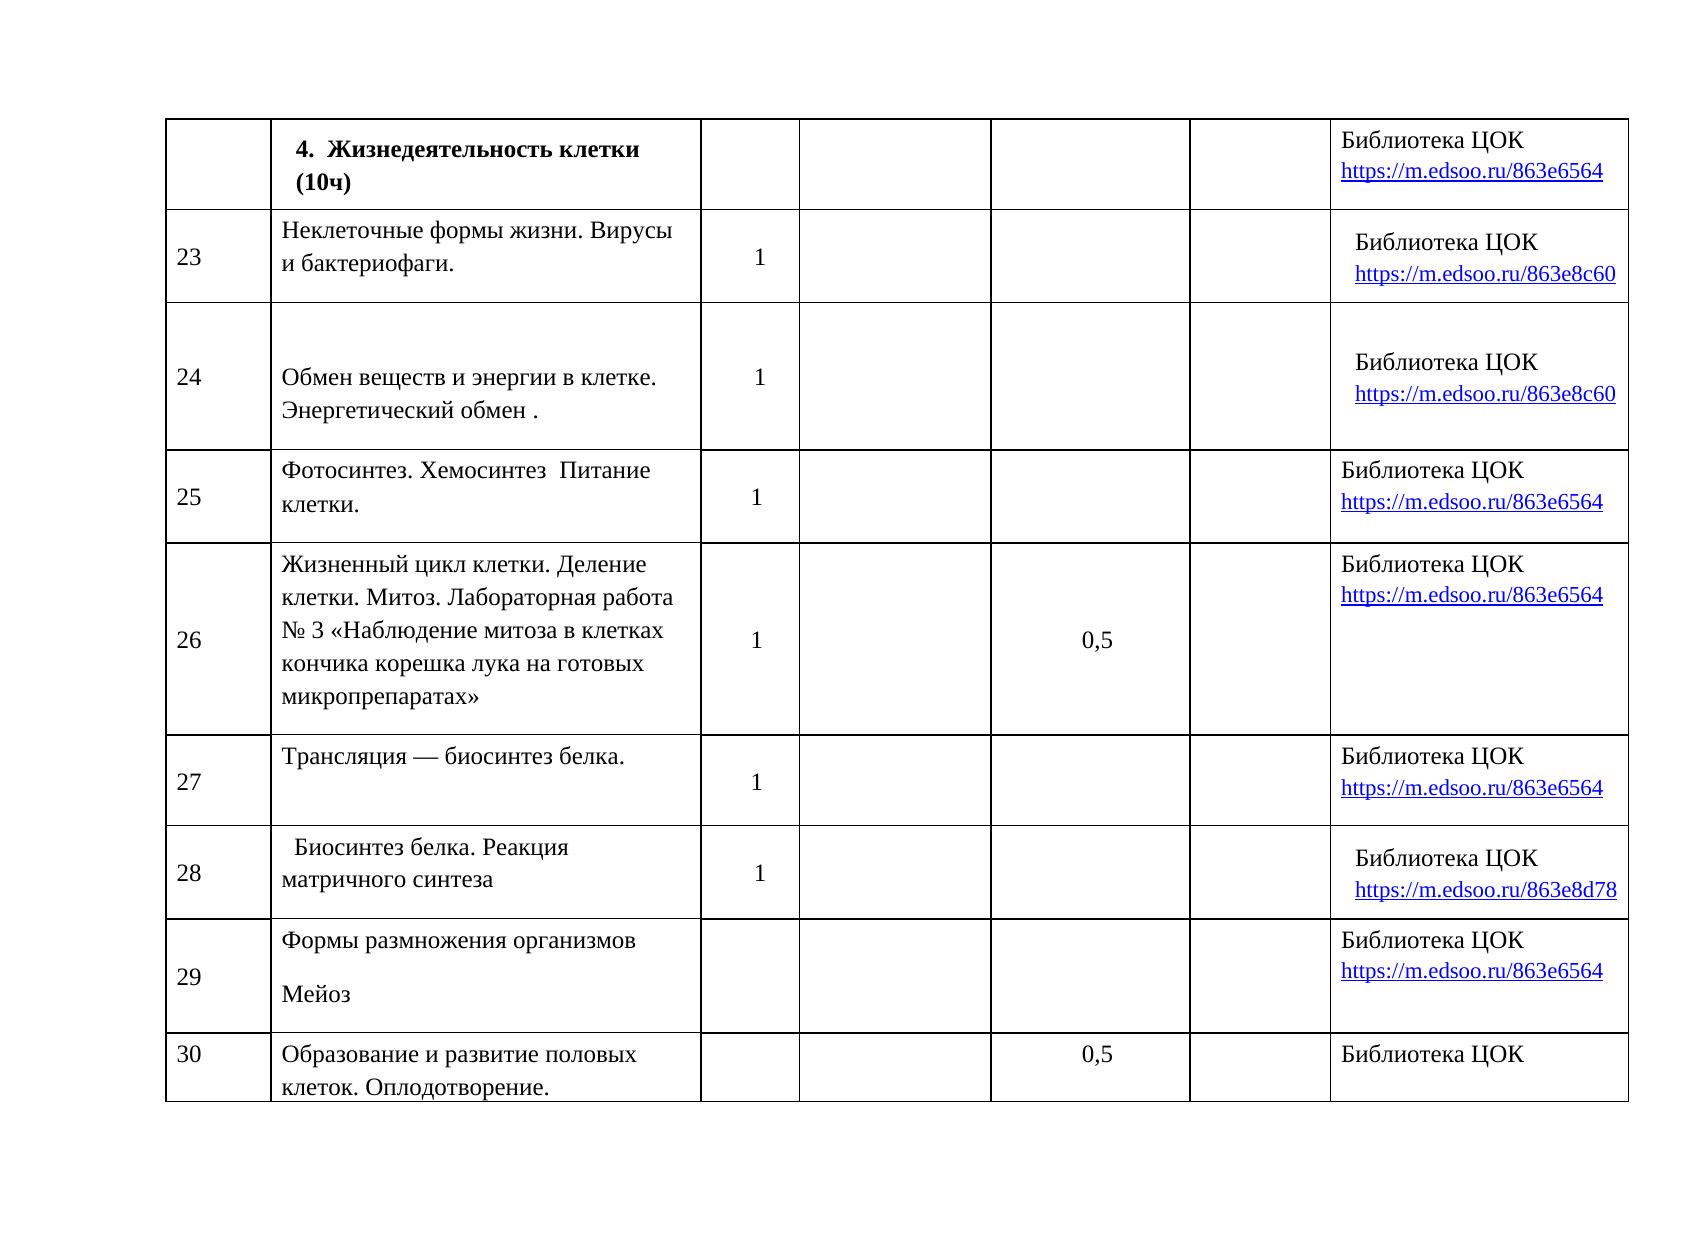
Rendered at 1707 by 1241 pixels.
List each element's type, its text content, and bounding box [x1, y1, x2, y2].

table_cell [992, 826, 1189, 918]
table_cell 1 [702, 736, 799, 825]
table_cell Библиотека ЦОК https://m.edsoo.ru/863e6564 [1331, 451, 1628, 542]
table_cell Биосинтез белка. Реакция матричного синтеза [272, 826, 700, 918]
table_cell 0,5 [992, 544, 1189, 734]
table_cell [992, 451, 1189, 542]
table_cell [1191, 544, 1330, 734]
table_cell 1 [702, 544, 799, 734]
table_cell Фотосинтез. Хемосинтез Питание клетки. [272, 450, 700, 542]
table_cell Библиотека ЦОК https://m.edsoo.ru/863e6564 [1331, 544, 1628, 734]
table_cell Библиотека ЦОК https://m.edsoo.ru/863e6564 [1331, 920, 1628, 1032]
table_cell 28 [167, 826, 270, 918]
table_cell [992, 920, 1189, 1032]
table_cell [702, 1034, 799, 1101]
table_cell 1 [702, 826, 799, 918]
table_cell [1191, 120, 1330, 208]
table_cell [800, 1034, 990, 1101]
table_cell [1191, 210, 1330, 302]
table_cell Библиотека ЦОК https://m.edsoo.ru/863e8c60 [1331, 210, 1628, 302]
table_cell [167, 120, 270, 208]
table_cell Трансляция — биосинтез белка. [272, 735, 700, 825]
table_cell 23 [167, 210, 270, 302]
table_cell 25 [167, 451, 270, 542]
table_cell [1191, 920, 1330, 1032]
table_cell [1191, 451, 1330, 542]
table_cell [992, 120, 1189, 208]
table_cell 1 [702, 451, 799, 542]
table_cell [992, 736, 1189, 825]
table_cell [800, 303, 990, 449]
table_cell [1331, 120, 1628, 208]
table_cell Библиотека ЦОК https://m.edsoo.ru/863e6564 [1331, 736, 1628, 825]
table_cell 29 [167, 920, 270, 1032]
table_cell [800, 451, 990, 542]
table_cell 30 [167, 1034, 270, 1101]
table_cell [800, 120, 990, 208]
table_cell 1 [702, 303, 799, 449]
table_cell 4. Жизнедеятельность клетки (10ч) [272, 120, 700, 208]
table_cell 24 [167, 303, 270, 449]
table_cell [800, 544, 990, 734]
table_cell [992, 303, 1189, 449]
table_cell [800, 736, 990, 825]
table_cell Неклеточные формы жизни. Вирусы и бактериофаги. [272, 210, 700, 302]
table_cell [272, 1033, 700, 1101]
table_cell Обмен веществ и энергии в клетке. Энергетический обмен . [272, 303, 700, 449]
table_cell [1191, 736, 1330, 825]
table_cell [1191, 303, 1330, 449]
table_cell Жизненный цикл клетки. Деление клетки. Митоз. Лабораторная работа № 3 «Наблюдение митоза в клетках кончика корешка лука на готовых микропрепаратах» [272, 543, 700, 734]
table_cell 1 [702, 210, 799, 302]
table_cell [800, 826, 990, 918]
table_cell Библиотека ЦОК https://m.edsoo.ru/863e8c60 [1331, 303, 1628, 449]
table_cell [702, 920, 799, 1032]
table_cell [702, 120, 799, 208]
table_cell Формы размножения организмов Мейоз [272, 919, 700, 1032]
table_cell 26 [167, 544, 270, 734]
table_cell [800, 210, 990, 302]
table_cell [800, 920, 990, 1032]
table_cell [1191, 826, 1330, 918]
table_cell 27 [167, 736, 270, 825]
table_cell [1191, 1034, 1330, 1101]
table_cell 0,5 [992, 1034, 1189, 1101]
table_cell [1331, 1034, 1628, 1101]
table_cell Библиотека ЦОК https://m.edsoo.ru/863e8d78 [1331, 826, 1628, 918]
table_cell [992, 210, 1189, 302]
